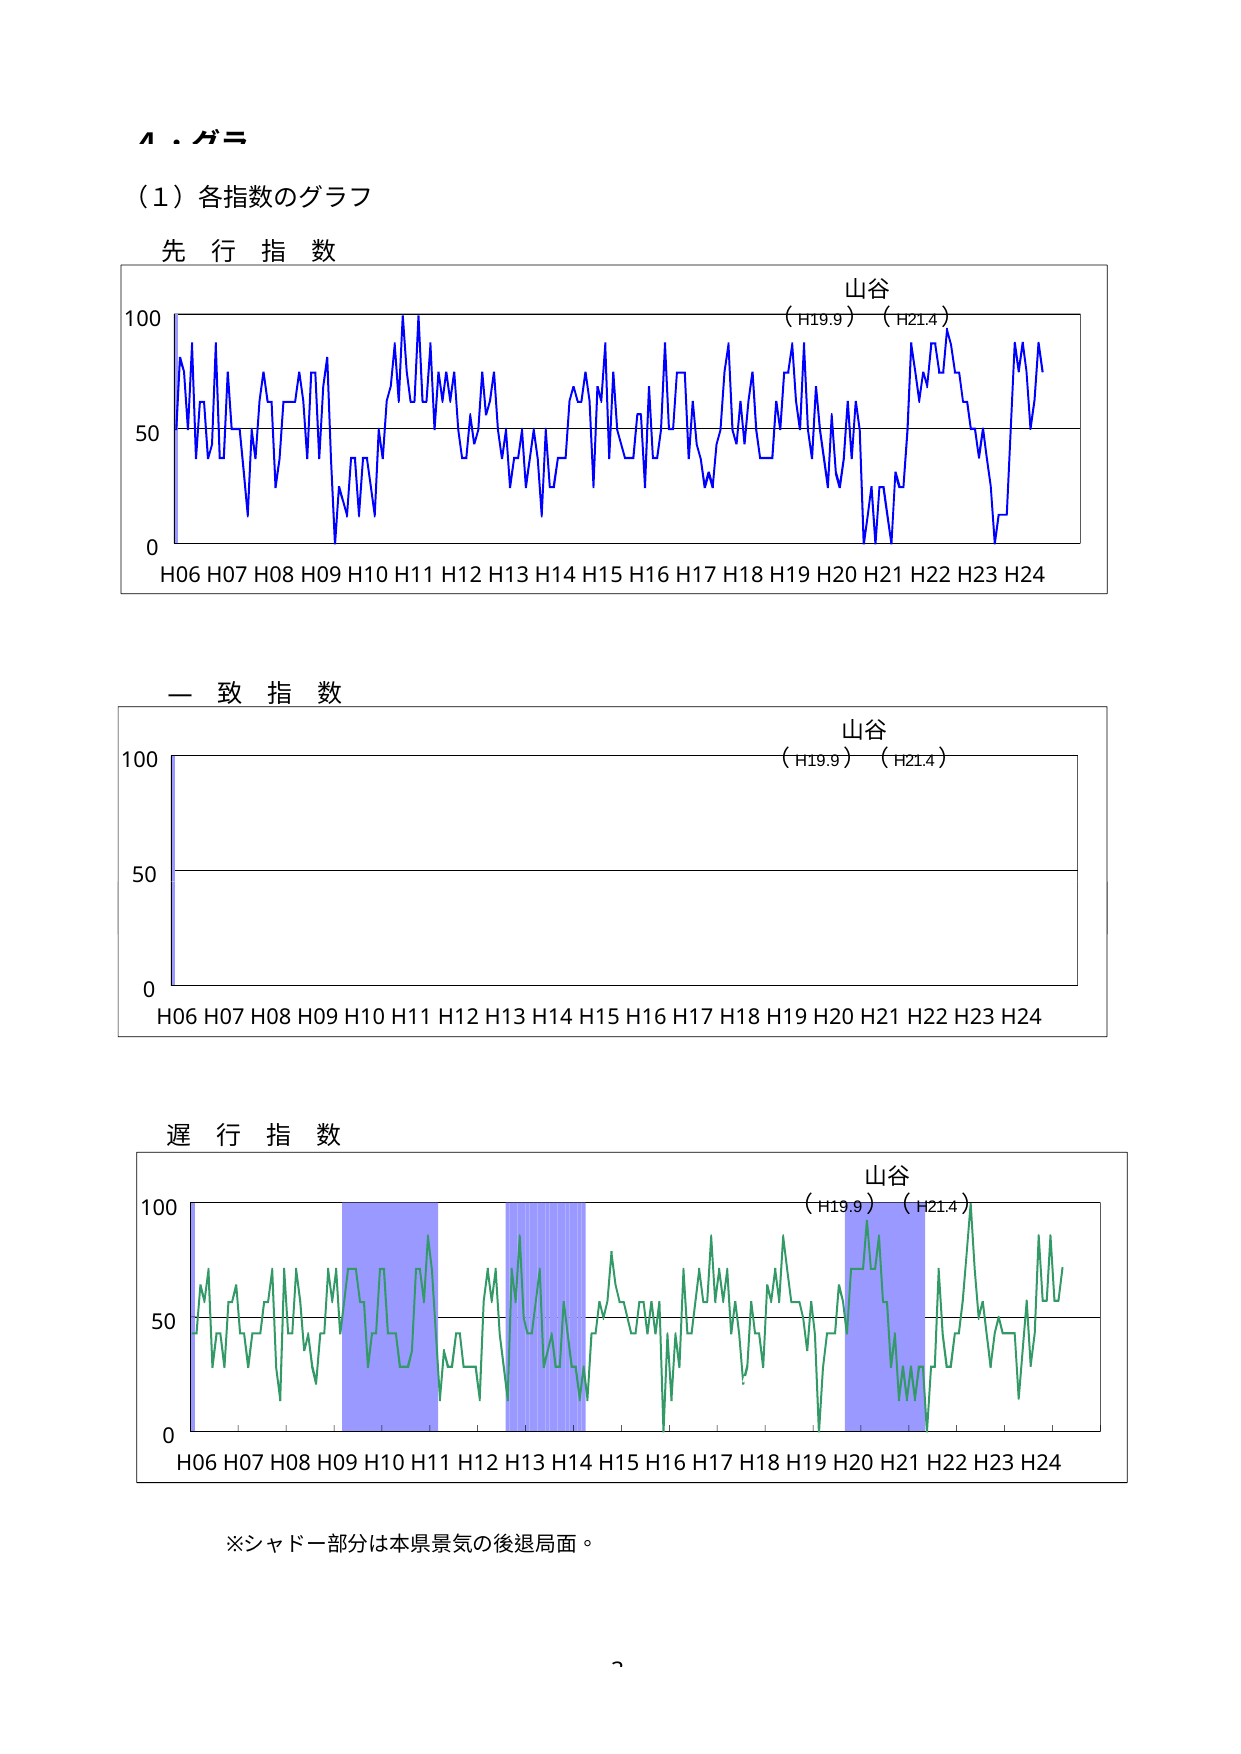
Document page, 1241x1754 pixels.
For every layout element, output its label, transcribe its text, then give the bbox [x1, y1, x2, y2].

subtitle （１）各指数のグラフ先 行 指 数 [123, 180, 374, 267]
text — 致 指 数 [106, 675, 403, 709]
text 遅 行 指 数 [167, 1118, 1159, 1152]
text ※シャドー部分は本県景気の後退局面。 [226, 1529, 1159, 1557]
